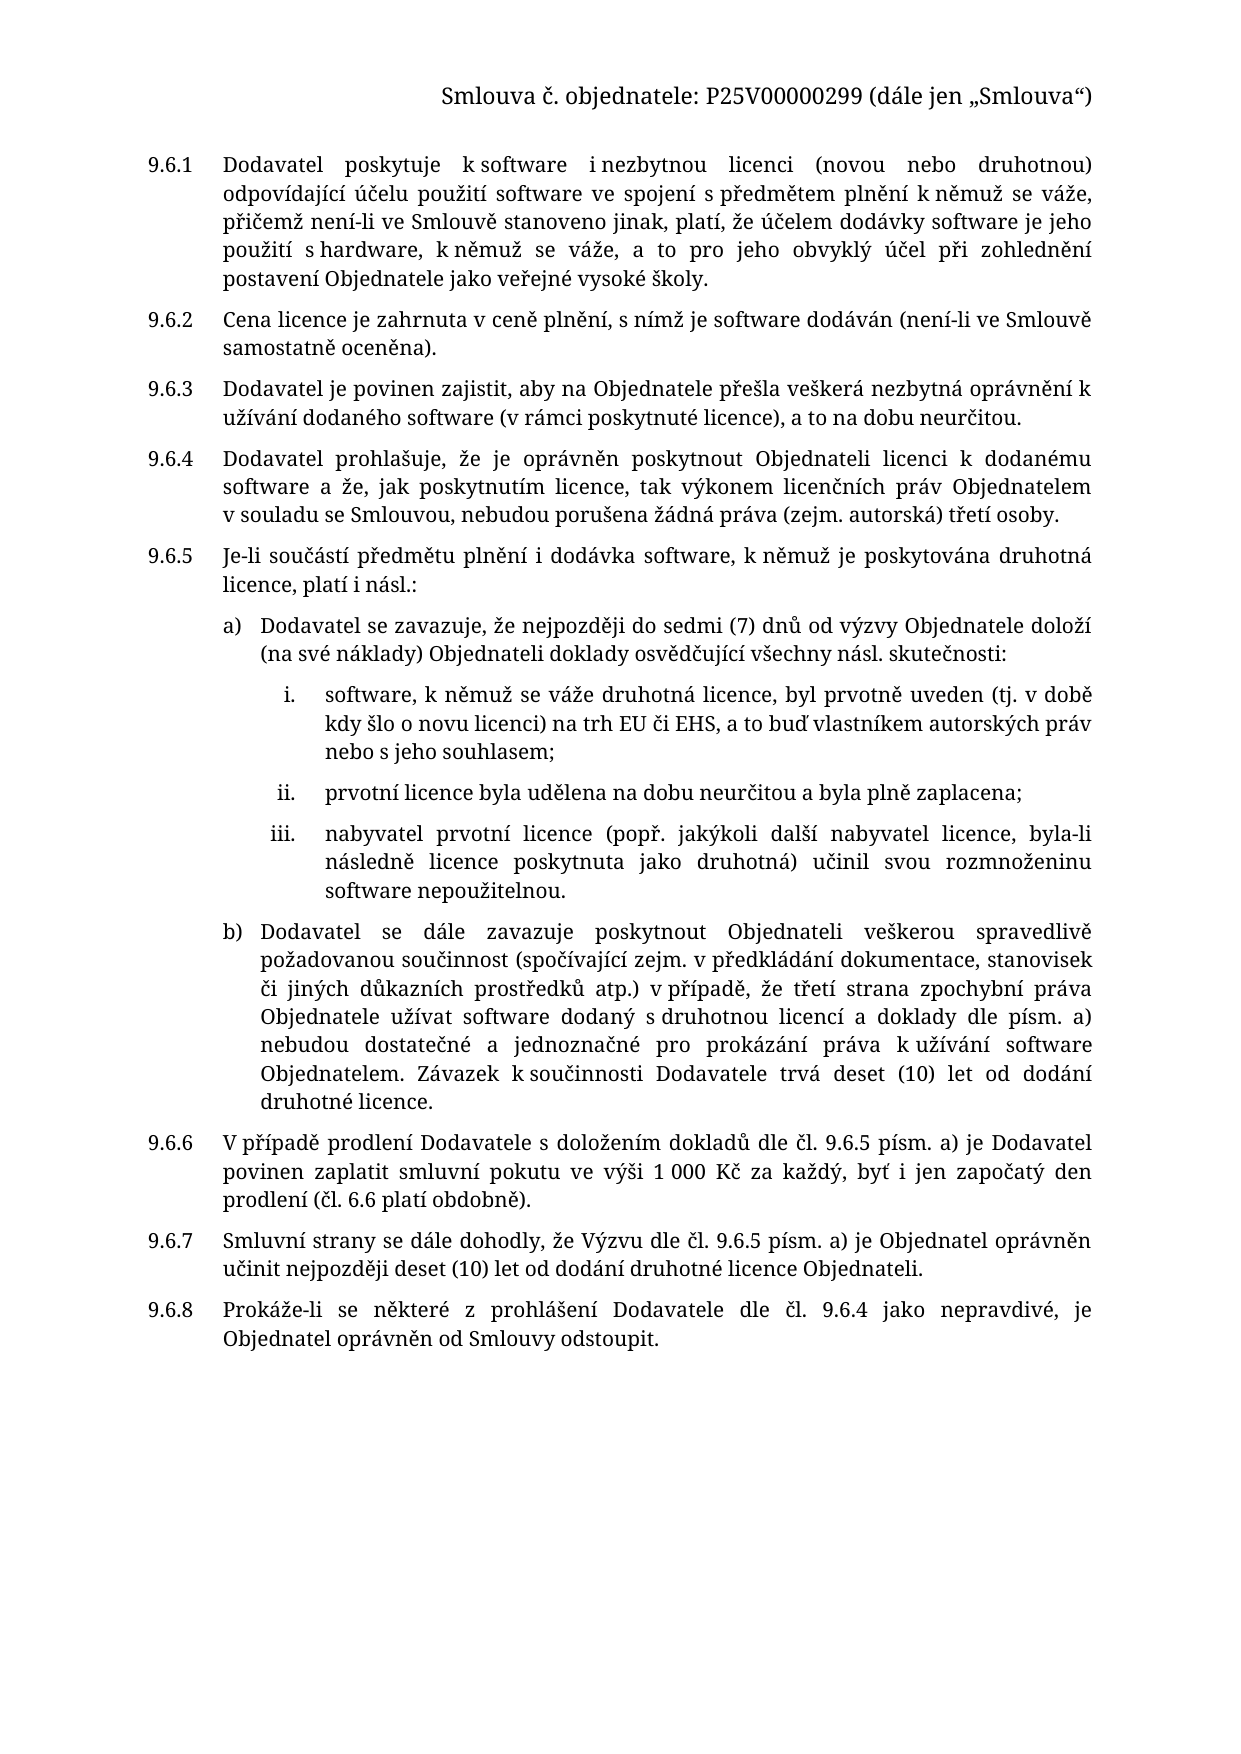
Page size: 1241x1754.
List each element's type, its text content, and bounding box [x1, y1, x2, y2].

list Dodavatel je povinen zajistit, aby na Objednatele přešla veškerá nezbytná oprávnění k užívání dodaného software (v rámci poskytnuté licence), a to na dobu neurčitou. [148, 374, 1093, 431]
list Dodavatel se dále zavazuje poskytnout Objednateli veškerou spravedlivě požadovanou součinnost (spočívající zejm. v předkládání dokumentace, stanovisek či jiných důkazních prostředků atp.) v případě, že třetí strana zpochybní práva Objednatele užívat software dodaný s druhotnou licencí a doklady dle písm. a) nebudou dostatečné a jednoznačné pro prokázání práva k užívání software Objednatelem. Závazek k součinnosti Dodavatele trvá deset (10) let od dodání druhotné licence. [223, 917, 1093, 1116]
list Smluvní strany se dále dohodly, že Výzvu dle čl. 9.6.5 písm. a) je Objednatel oprávněn učinit nejpozději deset (10) let od dodání druhotné licence Objednateli. [148, 1226, 1093, 1283]
list Dodavatel poskytuje k software i nezbytnou licenci (novou nebo druhotnou) odpovídající účelu použití software ve spojení s předmětem plnění k němuž se váže, přičemž není-li ve Smlouvě stanoveno jinak, platí, že účelem dodávky software je jeho použití s hardware, k němuž se váže, a to pro jeho obvyklý účel při zohlednění postavení Objednatele jako veřejné vysoké školy. [148, 150, 1093, 292]
list Je-li součástí předmětu plnění i dodávka software, k němuž je poskytována druhotná licence, platí i násl.: [148, 541, 1093, 598]
list Cena licence je zahrnuta v ceně plnění, s nímž je software dodáván (není-li ve Smlouvě samostatně oceněna). [148, 305, 1093, 362]
list Prokáže-li se některé z prohlášení Dodavatele dle čl. 9.6.4 jako nepravdivé, je Objednatel oprávněn od Smlouvy odstoupit. [148, 1296, 1093, 1352]
list nabyvatel prvotní licence (popř. jakýkoli další nabyvatel licence, byla-li následně licence poskytnuta jako druhotná) učinil svou rozmnoženinu software nepoužitelnou. [295, 819, 1093, 904]
list prvotní licence byla udělena na dobu neurčitou a byla plně zaplacena; [295, 778, 1093, 806]
list Dodavatel prohlašuje, že je oprávněn poskytnout Objednateli licenci k dodanému software a že, jak poskytnutím licence, tak výkonem licenčních práv Objednatelem v souladu se Smlouvou, nebudou porušena žádná práva (zejm. autorská) třetí osoby. [148, 444, 1093, 529]
list V případě prodlení Dodavatele s doložením dokladů dle čl. 9.6.5 písm. a) je Dodavatel povinen zaplatit smluvní pokutu ve výši 1 000 Kč za každý, byť i jen započatý den prodlení (čl. 6.6 platí obdobně). [148, 1128, 1093, 1214]
list software, k němuž se váže druhotná licence, byl prvotně uveden (tj. v době kdy šlo o novu licenci) na trh EU či EHS, a to buď vlastníkem autorských práv nebo s jeho souhlasem; [295, 680, 1093, 766]
list Dodavatel se zavazuje, že nejpozději do sedmi (7) dnů od výzvy Objednatele doloží (na své náklady) Objednateli doklady osvědčující všechny násl. skutečnosti: [223, 611, 1093, 668]
